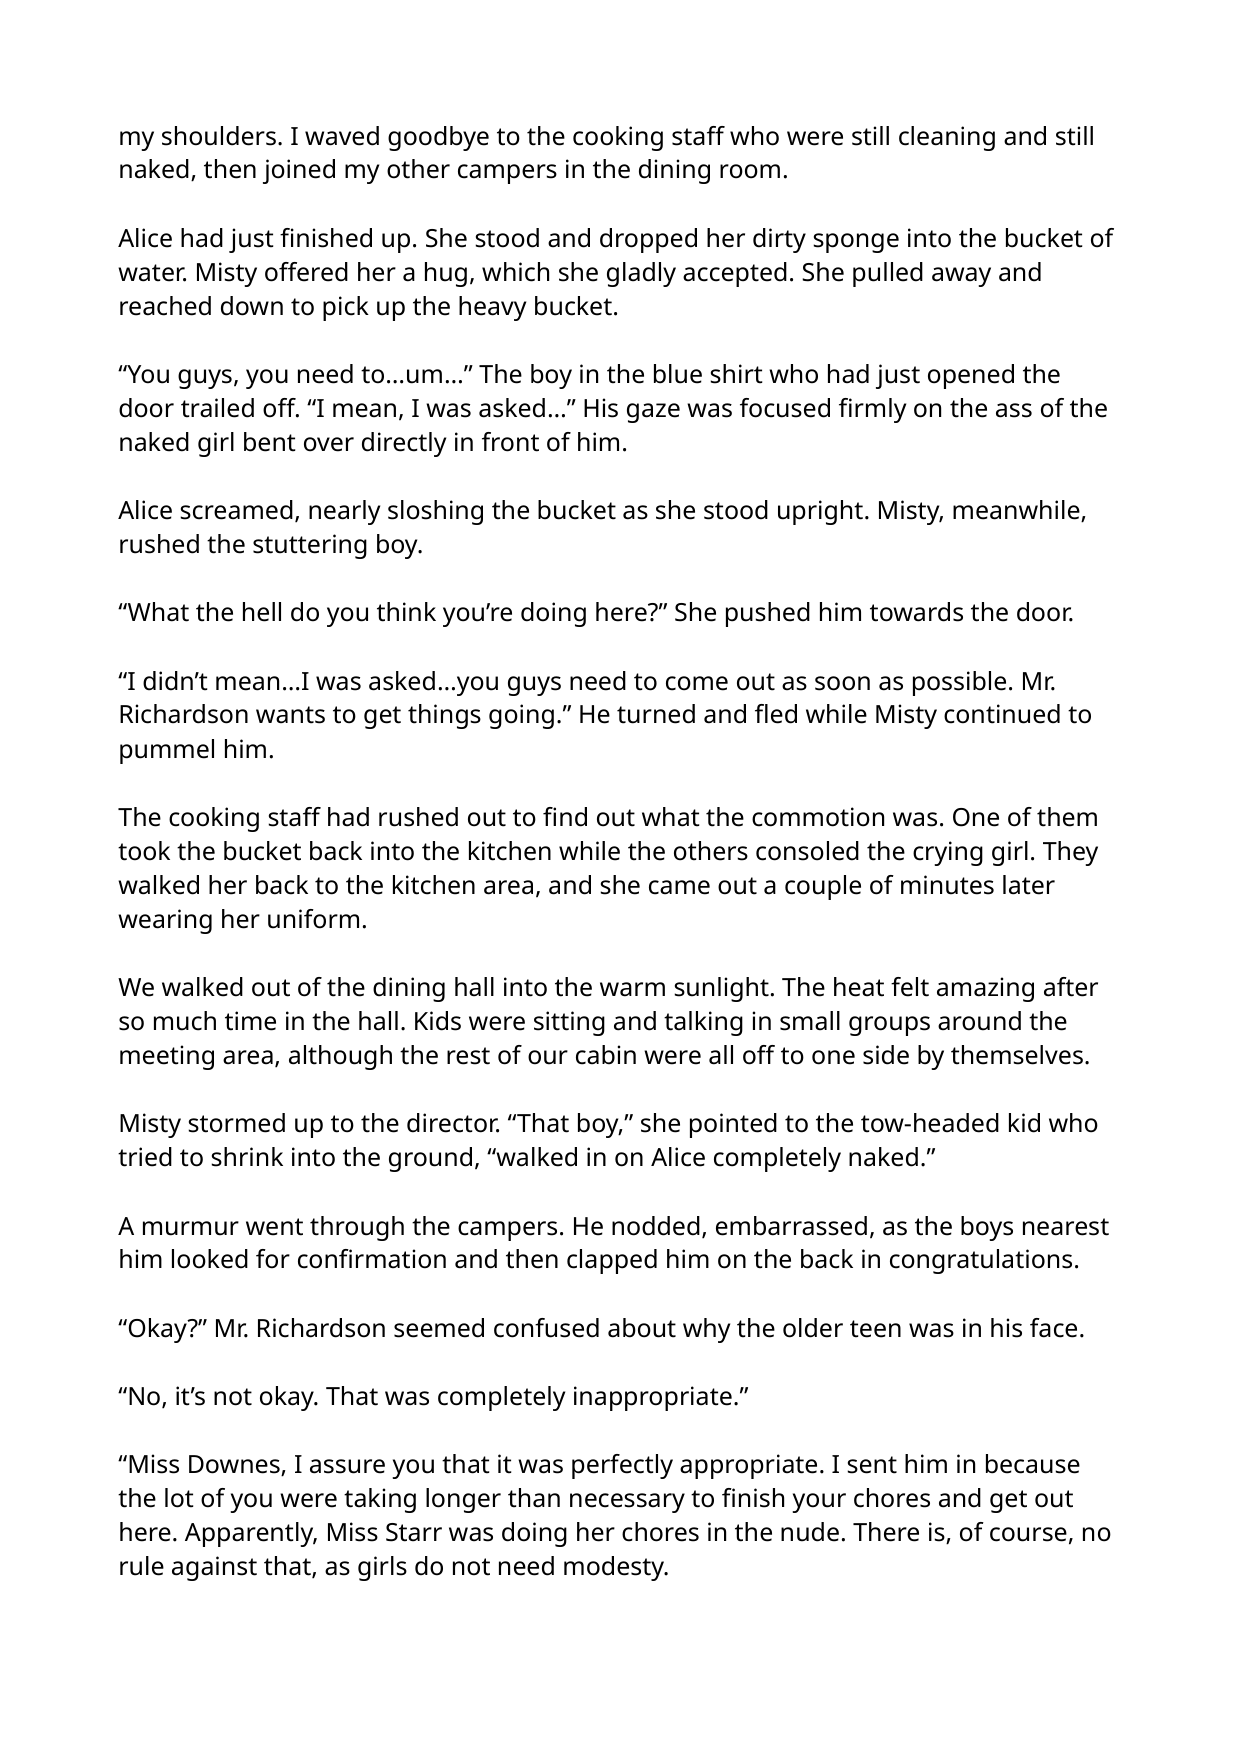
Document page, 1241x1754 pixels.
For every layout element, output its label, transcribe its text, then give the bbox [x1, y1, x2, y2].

text “I didn’t mean…I was asked…you guys need to come out as soon as possible. Mr. Richardson wants to get things going.” He turned and fled while Misty continued to pummel him. [118, 663, 1122, 765]
text “Miss Downes, I assure you that it was perfectly appropriate. I sent him in because the lot of you were taking longer than necessary to finish your chores and get out here. Apparently, Miss Starr was doing her chores in the nude. There is, of course, no rule against that, as girls do not need modesty. [118, 1447, 1122, 1583]
text “No, it’s not okay. That was completely inappropriate.” [118, 1378, 1122, 1412]
text The cooking staff had rushed out to find out what the commotion was. One of them took the bucket back into the kitchen while the others consoled the crying girl. They walked her back to the kitchen area, and she came out a couple of minutes later wearing her uniform. [118, 799, 1122, 936]
text Alice screamed, nearly sloshing the bucket as she stood upright. Misty, meanwhile, rushed the stuttering boy. [118, 493, 1122, 561]
text “What the hell do you think you’re doing here?” She pushed him towards the door. [118, 595, 1122, 629]
text A murmur went through the campers. He nodded, embarrassed, as the boys nearest him looked for confirmation and then clapped him on the back in congratulations. [118, 1208, 1122, 1276]
text “Okay?” Mr. Richardson seemed confused about why the older teen was in his face. [118, 1310, 1122, 1344]
text Alice had just finished up. She stood and dropped her dirty sponge into the bucket of water. Misty offered her a hug, which she gladly accepted. She pulled away and reached down to pick up the heavy bucket. [118, 220, 1122, 322]
text “You guys, you need to…um…” The boy in the blue shirt who had just opened the door trailed off. “I mean, I was asked…” His gaze was focused firmly on the ass of the naked girl bent over directly in front of him. [118, 357, 1122, 459]
text We walked out of the dining hall into the warm sunlight. The heat felt amazing after so much time in the hall. Kids were sitting and talking in small groups around the meeting area, although the rest of our cabin were all off to one side by themselves. [118, 970, 1122, 1072]
text Misty stormed up to the director. “That boy,” she pointed to the tow-headed kid who tried to shrink into the ground, “walked in on Alice completely naked.” [118, 1106, 1122, 1174]
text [118, 118, 1122, 186]
